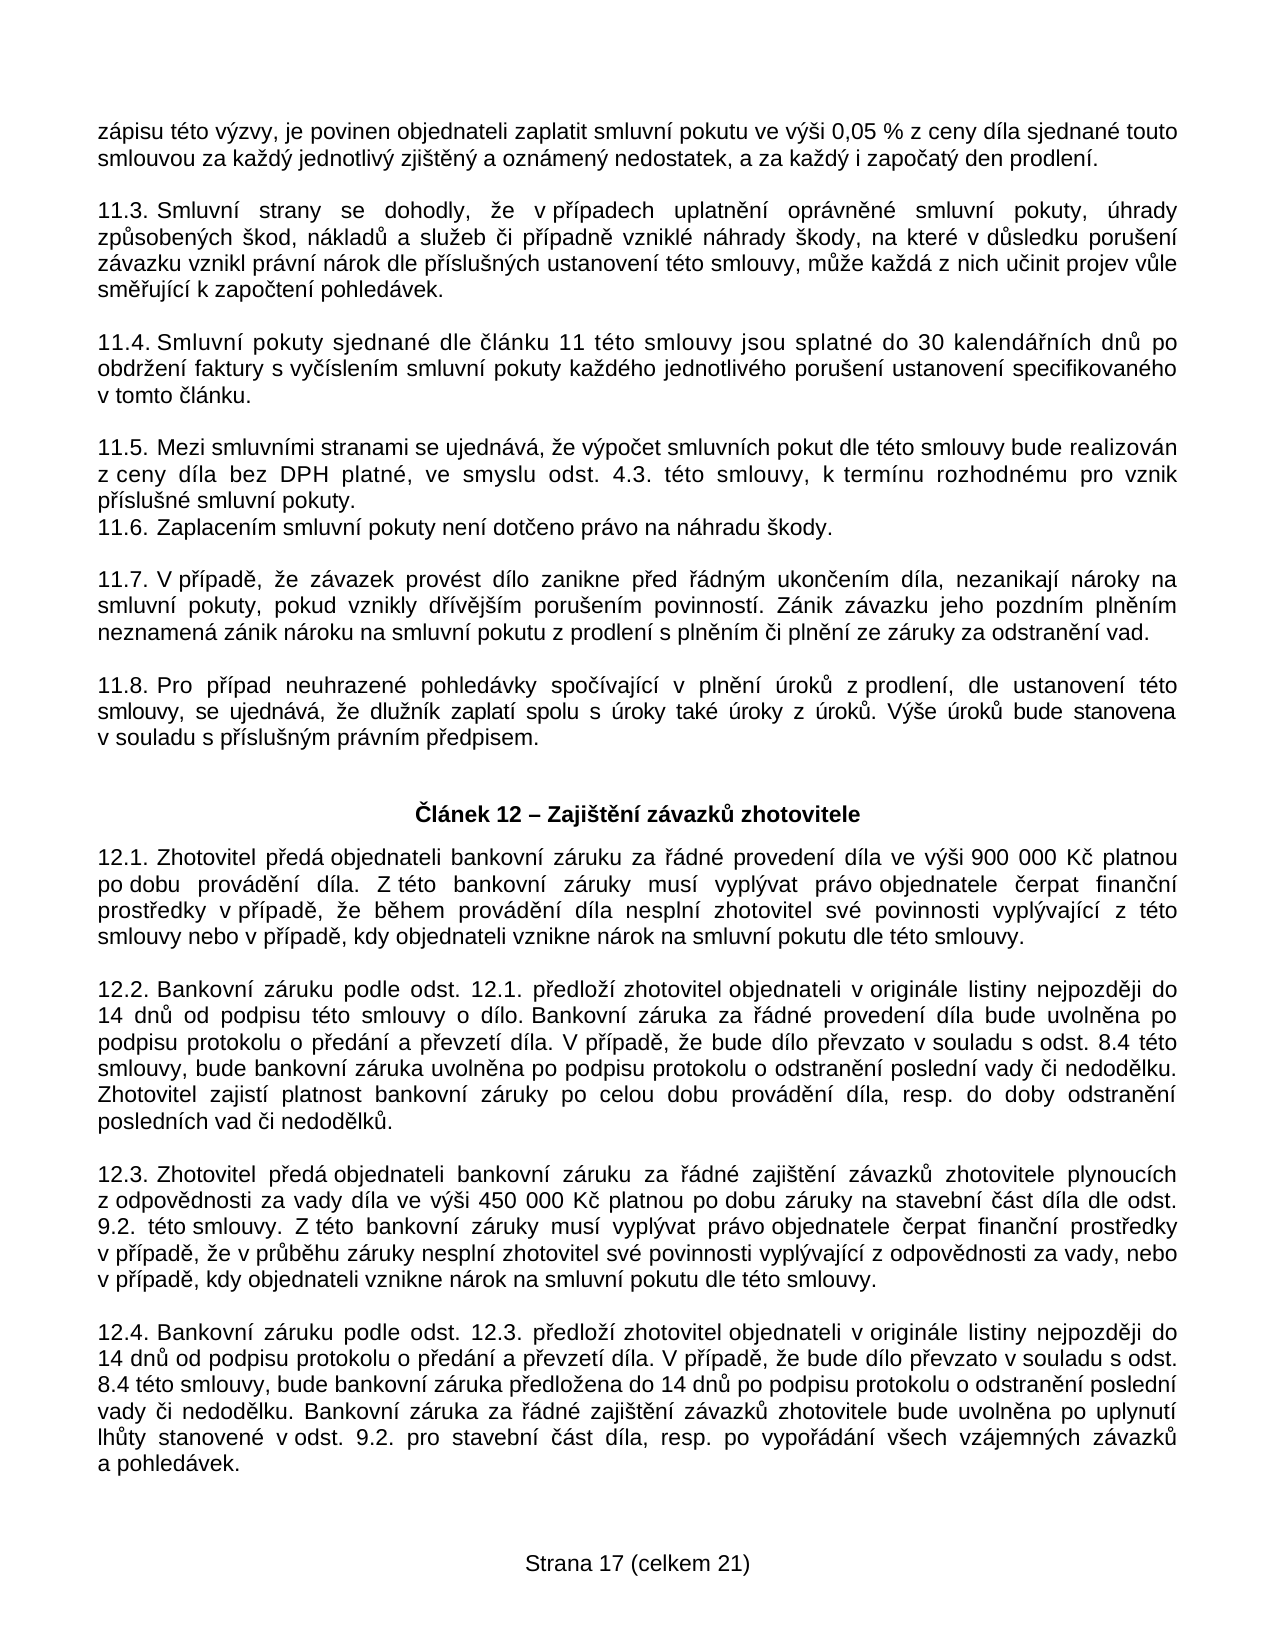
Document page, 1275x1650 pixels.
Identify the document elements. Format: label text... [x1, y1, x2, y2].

list Zaplacením smluvní pokuty není dotčeno právo na náhradu škody. [97, 513, 1177, 540]
list Zhotovitel předá objednateli bankovní záruku za řádné provedení díla ve výši 900 000 Kč platnou po dobu provádění díla. Z této bankovní záruky musí vyplývat právo objednatele čerpat finanční prostředky v případě, že během provádění díla nesplní zhotovitel své povinnosti vyplývající z této smlouvy nebo v případě, kdy objednateli vznikne nárok na smluvní pokutu dle této smlouvy. [97, 844, 1177, 950]
list Bankovní záruku podle odst. 12.3. předloží zhotovitel objednateli v originále listiny nejpozději do 14 dnů od podpisu protokolu o předání a převzetí díla. V případě, že bude dílo převzato v souladu s odst. 8.4 této smlouvy, bude bankovní záruka předložena do 14 dnů po podpisu protokolu o odstranění poslední vady či nedodělku. Bankovní záruka za řádné zajištění závazků zhotovitele bude uvolněna po uplynutí lhůty stanovené v odst. 9.2. pro stavební část díla, resp. po vypořádání všech vzájemných závazků a pohledávek. [97, 1319, 1177, 1477]
list Bankovní záruku podle odst. 12.1. předloží zhotovitel objednateli v originále listiny nejpozději do 14 dnů od podpisu této smlouvy o dílo. Bankovní záruka za řádné provedení díla bude uvolněna po podpisu protokolu o předání a převzetí díla. V případě, že bude dílo převzato v souladu s odst. 8.4 této smlouvy, bude bankovní záruka uvolněna po podpisu protokolu o odstranění poslední vady či nedodělku. Zhotovitel zajistí platnost bankovní záruky po celou dobu provádění díla, resp. do doby odstranění posledních vad či nedodělků. [97, 976, 1177, 1134]
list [97, 118, 1177, 171]
list Mezi smluvními stranami se ujednává, že výpočet smluvních pokut dle této smlouvy bude realizován z ceny díla bez DPH platné, ve smyslu odst. 4.3. této smlouvy, k termínu rozhodnému pro vznik příslušné smluvní pokuty. [97, 434, 1177, 513]
text Článek 12 – Zajištění závazků zhotovitele [97, 801, 1177, 827]
list V případě, že závazek provést dílo zanikne před řádným ukončením díla, nezanikají nároky na smluvní pokuty, pokud vznikly dřívějším porušením povinností. Zánik závazku jeho pozdním plněním neznamená zánik nároku na smluvní pokutu z prodlení s plněním či plnění ze záruky za odstranění vad. [97, 566, 1177, 645]
list Smluvní strany se dohodly, že v případech uplatnění oprávněné smluvní pokuty, úhrady způsobených škod, nákladů a služeb či případně vzniklé náhrady škody, na které v důsledku porušení závazku vznikl právní nárok dle příslušných ustanovení této smlouvy, může každá z nich učinit projev vůle směřující k započtení pohledávek. [97, 197, 1177, 303]
list Zhotovitel předá objednateli bankovní záruku za řádné zajištění závazků zhotovitele plynoucích z odpovědnosti za vady díla ve výši 450 000 Kč platnou po dobu záruky na stavební část díla dle odst. 9.2. této smlouvy. Z této bankovní záruky musí vyplývat právo objednatele čerpat finanční prostředky v případě, že v průběhu záruky nesplní zhotovitel své povinnosti vyplývající z odpovědnosti za vady, nebo v případě, kdy objednateli vznikne nárok na smluvní pokutu dle této smlouvy. [97, 1161, 1177, 1292]
list Smluvní pokuty sjednané dle článku 11 této smlouvy jsou splatné do 30 kalendářních dnů po obdržení faktury s vyčíslením smluvní pokuty každého jednotlivého porušení ustanovení specifikovaného v tomto článku. [97, 329, 1177, 408]
list Pro případ neuhrazené pohledávky spočívající v plnění úroků z prodlení, dle ustanovení této smlouvy, se ujednává, že dlužník zaplatí spolu s úroky také úroky z úroků. Výše úroků bude stanovena v souladu s příslušným právním předpisem. [97, 672, 1177, 751]
